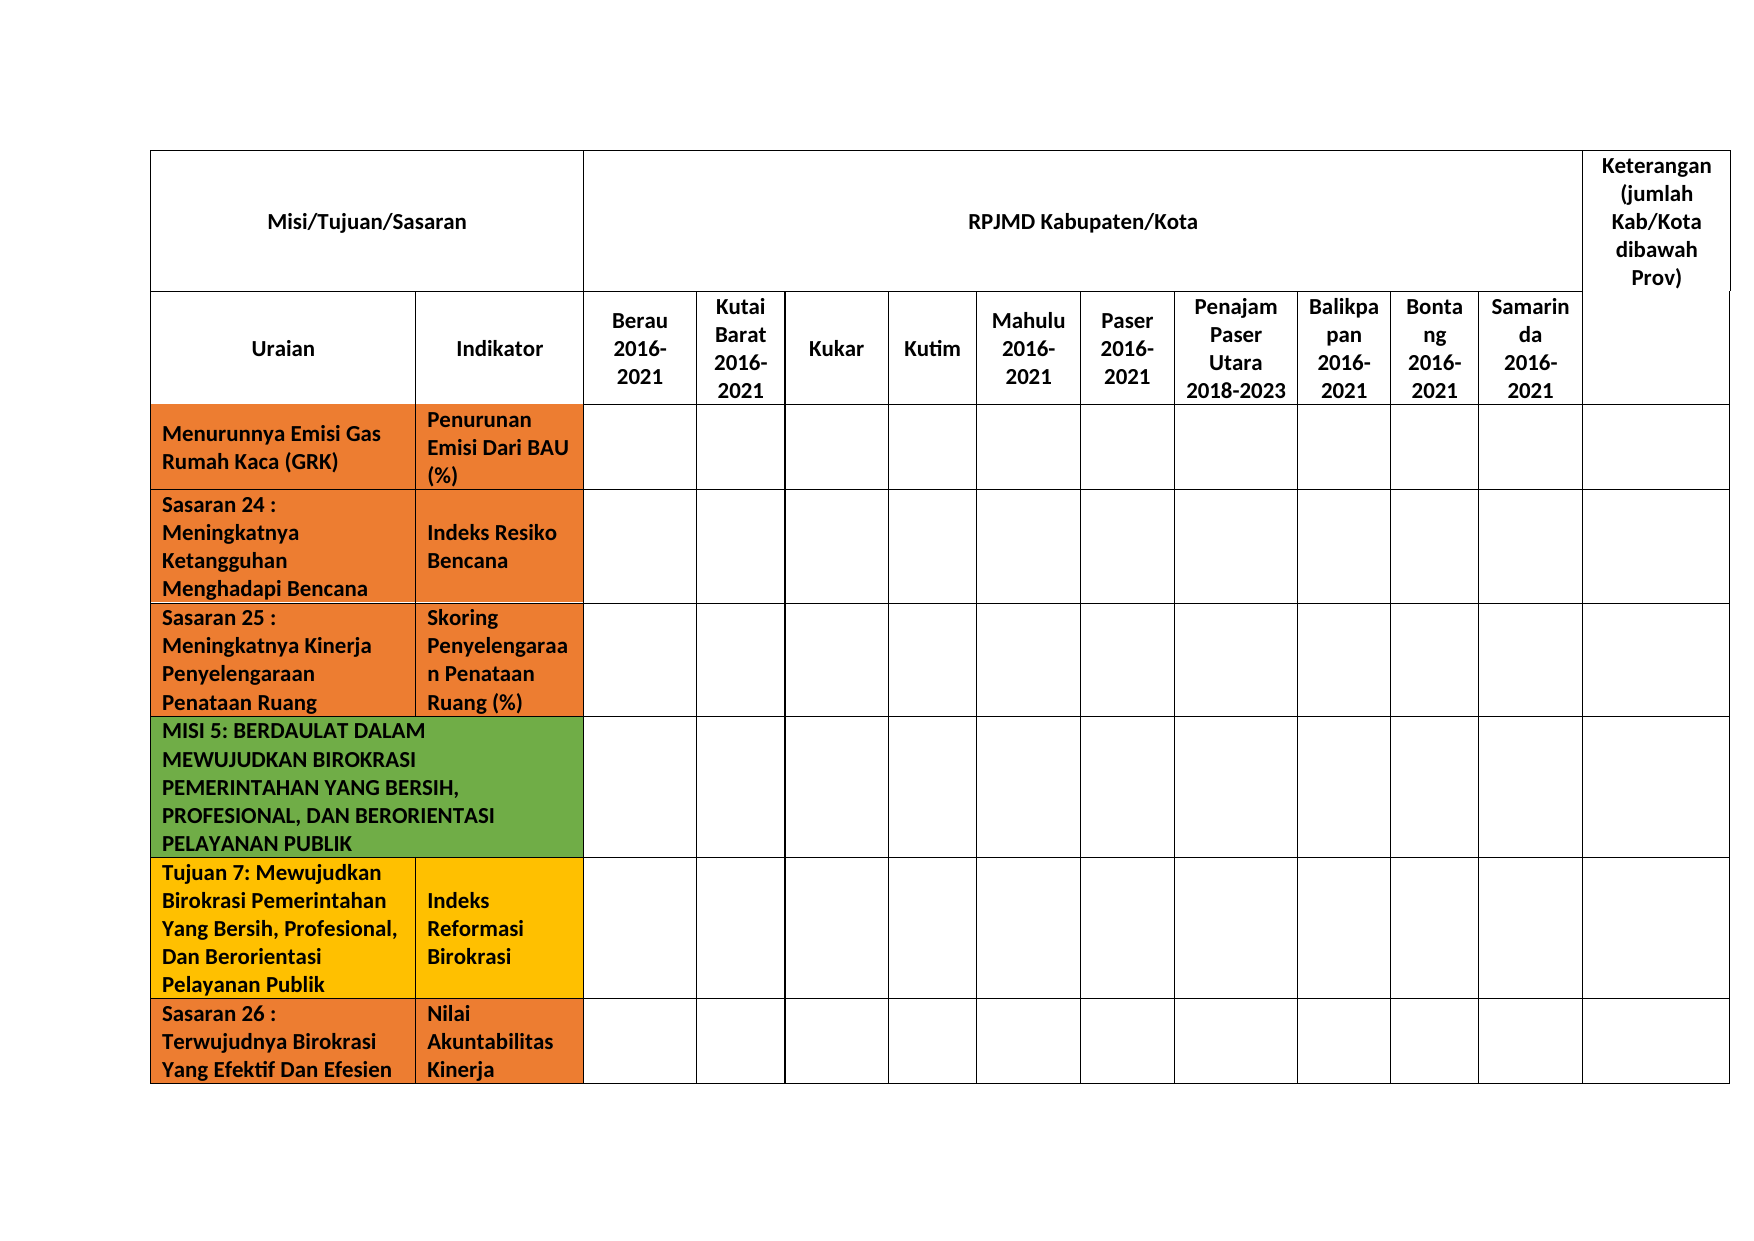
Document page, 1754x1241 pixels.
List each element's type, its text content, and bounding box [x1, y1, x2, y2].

table_cell Uraian [151, 292, 415, 404]
table_cell [1298, 858, 1390, 998]
table_header Misi/Tujuan/Sasaran [151, 151, 583, 291]
table_cell MISI 5: BERDAULAT DALAM MEWUJUDKAN BIROKRASI PEMERINTAHAN YANG BERSIH, PROFESIONAL, DAN BERORIENTASI PELAYANAN PUBLIK [151, 717, 583, 857]
table_cell [977, 490, 1080, 602]
table_cell [1175, 405, 1297, 489]
table_cell [1175, 490, 1297, 602]
table_cell [977, 858, 1080, 998]
table_cell Bontang 2016-2021 [1391, 292, 1478, 404]
table_cell [1391, 405, 1478, 489]
table_cell Sasaran 24 : Meningkatnya Ketangguhan Menghadapi Bencana [151, 490, 415, 602]
table_cell Persentase Penurunan Emisi Dari BAU (%) [416, 404, 583, 489]
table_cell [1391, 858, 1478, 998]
table_cell [584, 717, 696, 857]
table_cell Balikpapan 2016-2021 [1298, 292, 1390, 404]
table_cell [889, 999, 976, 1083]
table_cell [584, 405, 696, 489]
table_cell Paser 2016-2021 [1081, 292, 1174, 404]
table_cell [1081, 490, 1174, 602]
table_cell [1081, 858, 1174, 998]
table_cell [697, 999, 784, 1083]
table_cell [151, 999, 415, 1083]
table_cell [1583, 405, 1729, 489]
table_cell [1081, 604, 1174, 716]
table_cell [1175, 604, 1297, 716]
table_cell Indikator [416, 292, 583, 404]
table_cell [977, 717, 1080, 857]
table_cell Penajam Paser Utara 2018-2023 [1175, 292, 1297, 404]
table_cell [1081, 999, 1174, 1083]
table_cell [697, 405, 784, 489]
table_cell [1175, 717, 1297, 857]
table_cell [1391, 604, 1478, 716]
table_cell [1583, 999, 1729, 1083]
table_cell Indeks Resiko Bencana [416, 490, 583, 602]
table_cell [1391, 717, 1478, 857]
table_cell Mahulu 2016-2021 [977, 292, 1080, 404]
table_cell [1583, 490, 1729, 602]
table_cell [977, 604, 1080, 716]
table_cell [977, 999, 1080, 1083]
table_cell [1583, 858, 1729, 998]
table_cell [889, 604, 976, 716]
table_cell [1298, 405, 1390, 489]
table_cell Berau 2016-2021 [584, 292, 696, 404]
table_cell [786, 490, 888, 602]
table_cell [1479, 490, 1582, 602]
table_cell [977, 405, 1080, 489]
table_cell [889, 858, 976, 998]
table_cell [889, 490, 976, 602]
table_cell [1391, 490, 1478, 602]
table_cell Samarinda 2016-2021 [1479, 292, 1582, 404]
table_cell [584, 858, 696, 998]
table_cell [584, 604, 696, 716]
table_cell [584, 490, 696, 602]
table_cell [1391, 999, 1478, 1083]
table_cell [697, 858, 784, 998]
table_cell [697, 604, 784, 716]
table_cell Kukar [786, 292, 888, 404]
table_cell [1583, 291, 1729, 404]
table_cell [889, 717, 976, 857]
table_cell [1298, 604, 1390, 716]
table_header RPJMD Kabupaten/Kota [584, 151, 1582, 291]
table_cell Kutai Barat 2016-2021 [697, 292, 784, 404]
table_cell [786, 858, 888, 998]
table_cell [786, 405, 888, 489]
table_cell [697, 717, 784, 857]
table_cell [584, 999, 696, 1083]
table_cell Kutim [889, 292, 976, 404]
table_cell Tujuan 7: Mewujudkan Birokrasi Pemerintahan Yang Bersih, Profesional, Dan Berorientasi Pelayanan Publik [151, 858, 415, 998]
table_cell [1298, 490, 1390, 602]
table_cell [1479, 604, 1582, 716]
table_cell [1175, 858, 1297, 998]
table_cell [1479, 717, 1582, 857]
table_cell Sasaran 23 : Menurunnya Emisi Gas Rumah Kaca (GRK) [151, 404, 415, 489]
table_cell [1479, 405, 1582, 489]
table_cell Indeks Reformasi Birokrasi [416, 858, 583, 998]
table_cell [786, 604, 888, 716]
table_header Keterangan (jumlah Kab/Kota dibawah Prov) [1583, 151, 1730, 291]
table_cell [1081, 405, 1174, 489]
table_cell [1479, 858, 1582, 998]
table_cell [889, 405, 976, 489]
table_cell [1298, 717, 1390, 857]
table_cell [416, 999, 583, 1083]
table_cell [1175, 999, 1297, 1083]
table_cell [1583, 604, 1729, 716]
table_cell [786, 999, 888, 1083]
table_cell Sasaran 25 : Meningkatnya Kinerja Penyelengaraan Penataan Ruang [151, 604, 415, 716]
table_cell [697, 490, 784, 602]
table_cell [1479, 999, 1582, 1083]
table_cell [1583, 717, 1729, 857]
table_cell Skoring Penyelengaraan Penataan Ruang (%) [416, 604, 583, 716]
table_cell [786, 717, 888, 857]
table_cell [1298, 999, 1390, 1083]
table_cell [1081, 717, 1174, 857]
